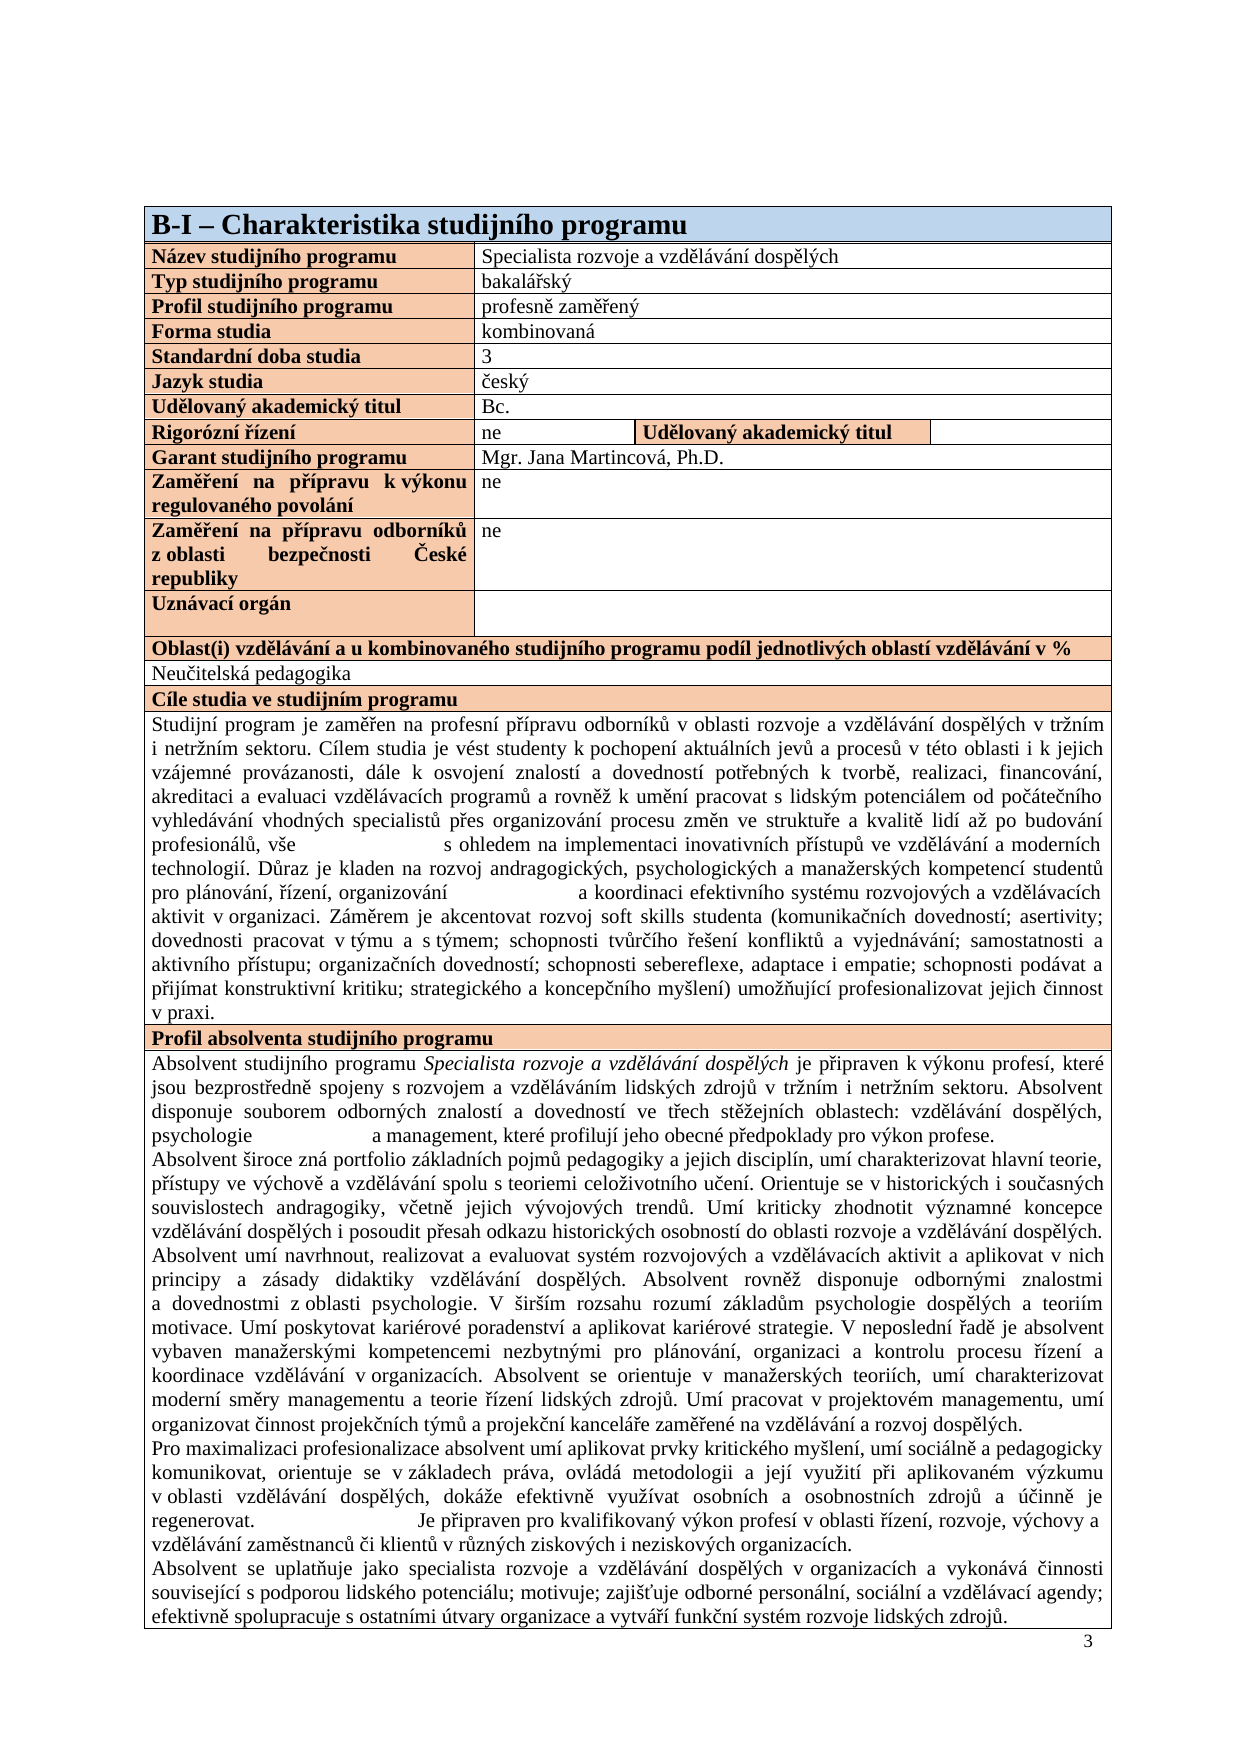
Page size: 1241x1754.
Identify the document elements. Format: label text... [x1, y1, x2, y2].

table_cell Uznávací orgán [145, 591, 474, 636]
table_cell ne [475, 519, 1111, 590]
table_cell Bc. [475, 395, 1111, 418]
table_cell Rigorózní řízení [145, 420, 474, 444]
table_cell Forma studia [145, 319, 474, 343]
table_cell Standardní doba studia [145, 344, 474, 368]
table_cell Profil studijního programu [145, 294, 474, 318]
table_cell Specialista rozvoje a vzdělávání dospělých [475, 244, 1111, 268]
table_cell Jazyk studia [145, 369, 474, 393]
table_cell bakalářský [475, 269, 1111, 293]
table_cell Neučitelská pedagogika [145, 661, 1111, 685]
table_header B-I – Charakteristika studijního programu [145, 207, 1111, 241]
table_cell Cíle studia ve studijním programu [145, 686, 1111, 711]
table_cell Udělovaný akademický titul [636, 420, 930, 444]
table_cell Název studijního programu [145, 244, 474, 268]
table_cell ne [475, 470, 1111, 517]
table_cell Mgr. Jana Martincová, Ph.D. [475, 445, 1111, 469]
table_cell Typ studijního programu [145, 269, 474, 293]
table_cell [931, 420, 1111, 444]
table_cell Studijní program je zaměřen na profesní přípravu odborníků v oblasti rozvoje a vzdělávání dospělých v tržním i netržním sektoru. Cílem studia je vést studenty k pochopení aktuálních jevů a procesů v této oblasti i k jejich vzájemné provázanosti, dále k osvojení znalostí a dovedností potřebných k tvorbě, realizaci, financování, akreditaci a evaluaci vzdělávacích programů a rovněž k umění pracovat s lidským potenciálem od počátečního vyhledávání vhodných specialistů přes organizování procesu změn ve struktuře a kvalitě lidí až po budování profesionálů, vše s ohledem na implementaci inovativních přístupů ve vzdělávání a moderních technologií. Důraz je kladen na rozvoj andragogických, psychologických a manažerských kompetencí studentů pro plánování, řízení, organizování a koordinaci efektivního systému rozvojových a vzdělávacích aktivit v organizaci. Záměrem je akcentovat rozvoj soft skills studenta (komunikačních dovedností; asertivity; dovednosti pracovat v týmu a s týmem; schopnosti tvůrčího řešení konfliktů a vyjednávání; samostatnosti a aktivního přístupu; organizačních dovedností; schopnosti sebereflexe, adaptace i empatie; schopnosti podávat a přijímat konstruktivní kritiku; strategického a koncepčního myšlení) umožňující profesionalizovat jejich činnost v praxi. [145, 712, 1111, 1024]
table_cell profesně zaměřený [475, 294, 1111, 318]
table_cell kombinovaná [475, 319, 1111, 343]
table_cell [145, 1051, 1111, 1628]
table_cell Profil absolventa studijního programu [145, 1025, 1111, 1049]
table_cell český [475, 369, 1111, 393]
table_cell Garant studijního programu [145, 445, 474, 469]
table_cell Udělovaný akademický titul [145, 395, 474, 418]
table_cell Zaměření na přípravu odborníků z oblasti bezpečnosti České republiky [145, 519, 474, 590]
table_cell ne [475, 420, 634, 444]
table_cell 3 [475, 344, 1111, 368]
table_cell Zaměření na přípravu k výkonu regulovaného povolání [145, 470, 474, 517]
table_cell [475, 591, 1111, 636]
table_cell Oblast(i) vzdělávání a u kombinovaného studijního programu podíl jednotlivých oblastí vzdělávání v % [145, 637, 1111, 660]
